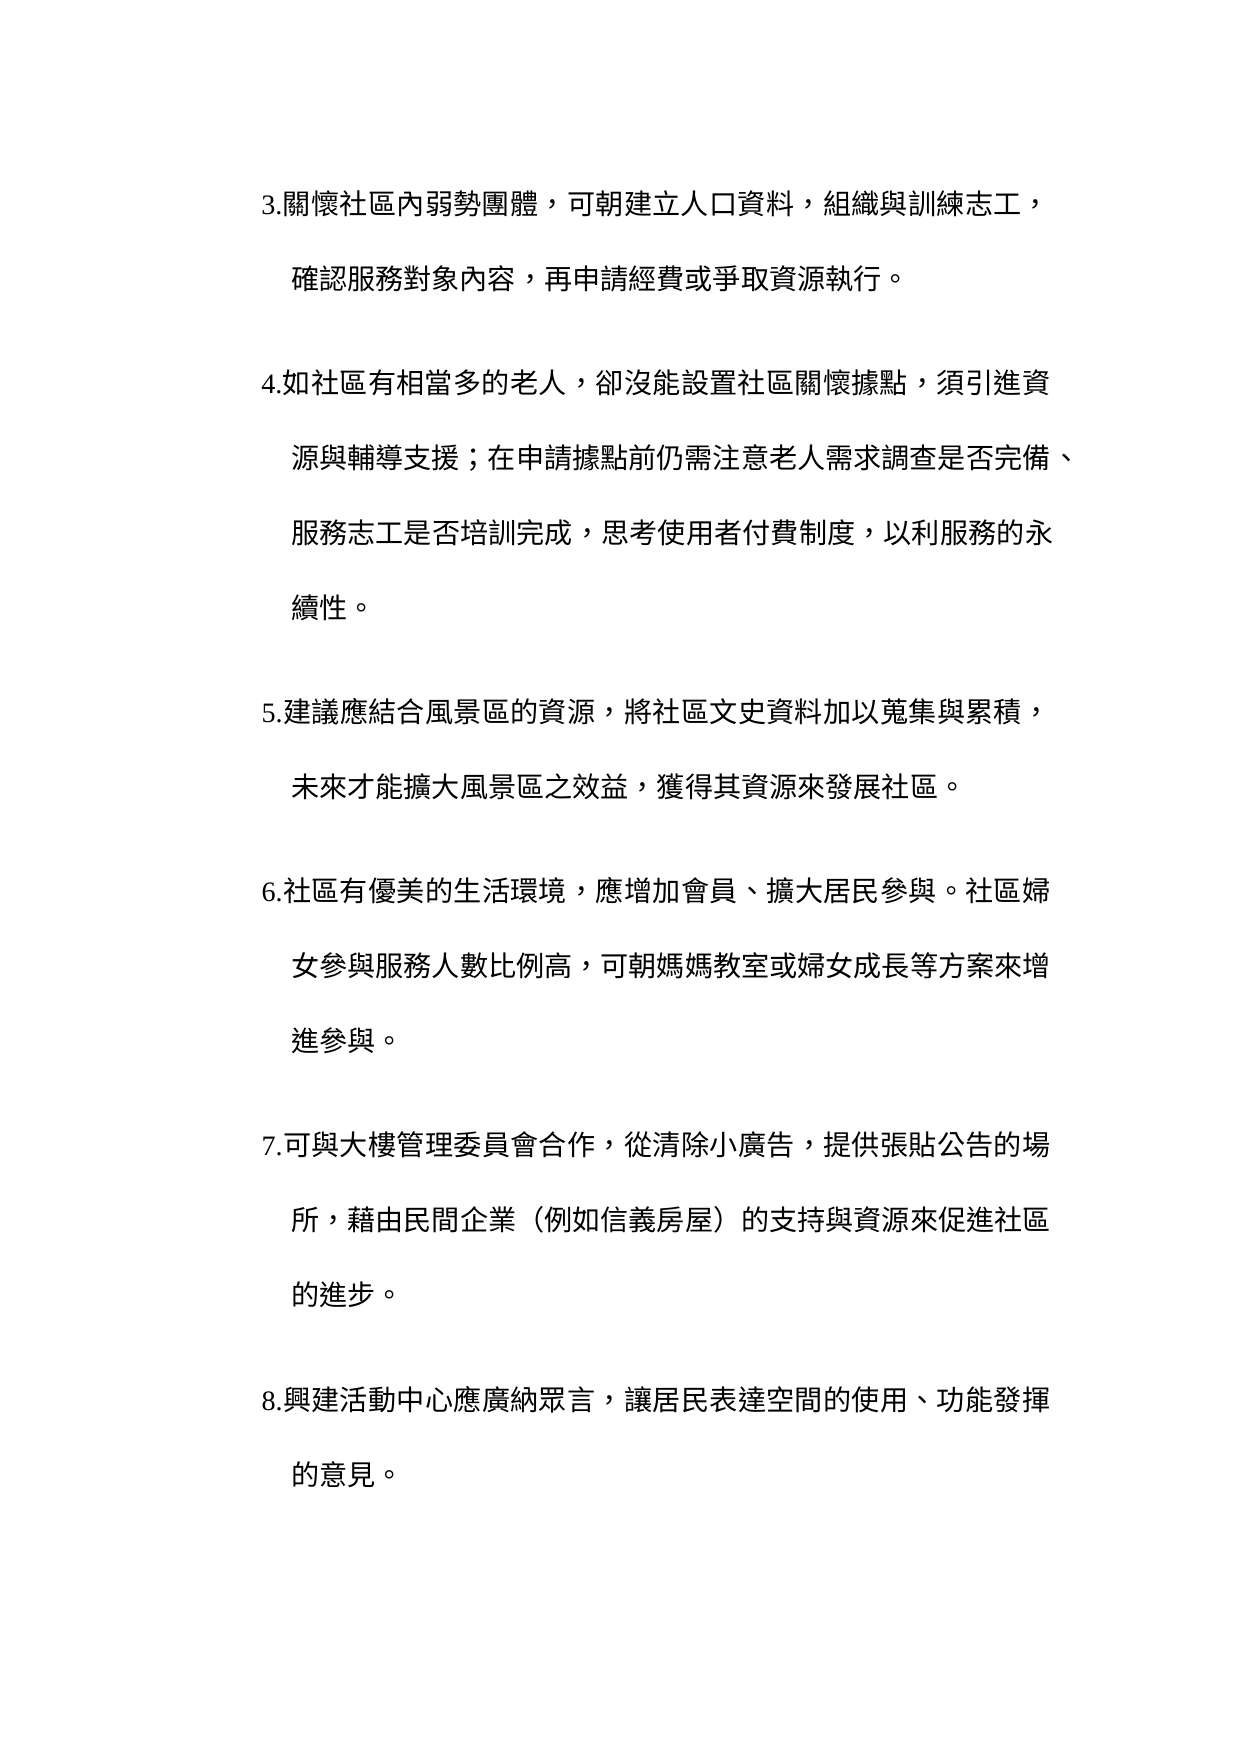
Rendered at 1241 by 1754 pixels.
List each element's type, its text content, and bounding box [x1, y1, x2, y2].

text 7.可與大樓管理委員會合作，從清除小廣告，提供張貼公告的場所，藉由民間企業（例如信義房屋）的支持與資源來促進社區的進步。 [261, 1106, 1053, 1331]
text 3.關懷社區內弱勢團體，可朝建立人口資料，組織與訓練志工，確認服務對象內容，再申請經費或爭取資源執行。 [261, 164, 1053, 314]
text 5.建議應結合風景區的資源，將社區文史資料加以蒐集與累積，未來才能擴大風景區之效益，獲得其資源來發展社區。 [261, 673, 1053, 823]
text 4.如社區有相當多的老人，卻沒能設置社區關懷據點，須引進資源與輔導支援；在申請據點前仍需注意老人需求調查是否完備、服務志工是否培訓完成，思考使用者付費制度，以利服務的永續性。 [261, 344, 1053, 644]
text 6.社區有優美的生活環境，應增加會員、擴大居民參與。社區婦女參與服務人數比例高，可朝媽媽教室或婦女成長等方案來增進參與。 [261, 852, 1053, 1077]
text 8.興建活動中心應廣納眾言，讓居民表達空間的使用、功能發揮的意見。 [261, 1360, 1053, 1510]
